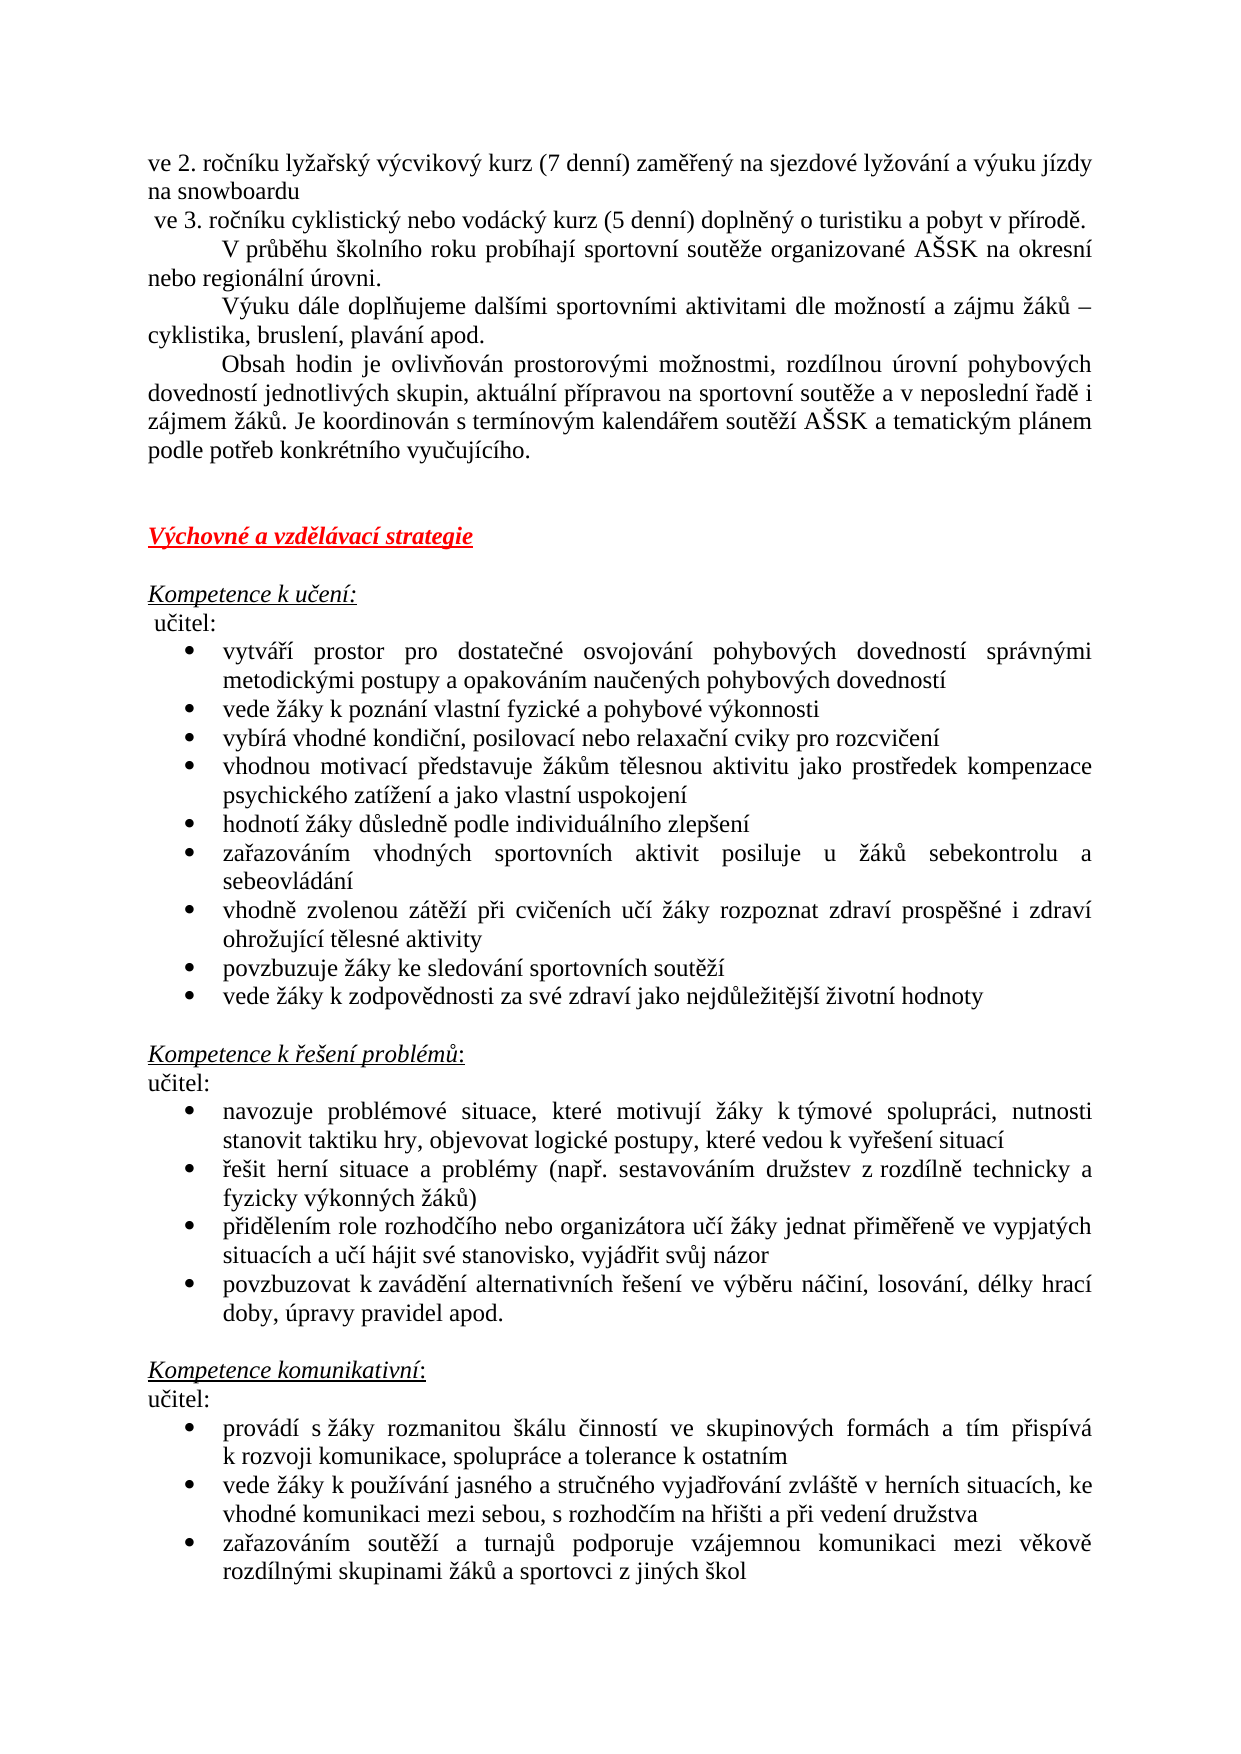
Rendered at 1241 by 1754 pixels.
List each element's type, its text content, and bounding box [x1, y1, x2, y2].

list povzbuzovat k zavádění alternativních řešení ve výběru náčiní, losování, délky hrací doby, úpravy pravidel apod. [185, 1269, 1093, 1326]
text V průběhu školního roku probíhají sportovní soutěže organizované AŠSK na okresní nebo regionální úrovni. [148, 234, 1093, 291]
list přidělením role rozhodčího nebo organizátora učí žáky jednat přiměřeně ve vypjatých situacích a učí hájit své stanovisko, vyjádřit svůj názor [185, 1211, 1093, 1269]
text Kompetence k učení: [148, 579, 1093, 608]
list navozuje problémové situace, které motivují žáky k týmové spolupráci, nutnosti stanovit taktiku hry, objevovat logické postupy, které vedou k vyřešení situací [185, 1096, 1093, 1154]
list zařazováním vhodných sportovních aktivit posiluje u žáků sebekontrolu a sebeovládání [185, 838, 1093, 895]
list vede žáky k zodpovědnosti za své zdraví jako nejdůležitější životní hodnoty [185, 981, 1093, 1010]
list vhodně zvolenou zátěží při cvičeních učí žáky rozpoznat zdraví prospěšné i zdraví ohrožující tělesné aktivity [185, 895, 1093, 953]
list zařazováním soutěží a turnajů podporuje vzájemnou komunikaci mezi věkově rozdílnými skupinami žáků a sportovci z jiných škol [185, 1528, 1093, 1585]
list provádí s žáky rozmanitou škálu činností ve skupinových formách a tím přispívá k rozvoji komunikace, spolupráce a tolerance k ostatním [185, 1413, 1093, 1470]
text učitel: [148, 608, 1093, 636]
text Výchovné a vzdělávací strategie [148, 521, 1093, 550]
text Kompetence k řešení problémů: [148, 1039, 1093, 1068]
list vybírá vhodné kondiční, posilovací nebo relaxační cviky pro rozcvičení [185, 723, 1093, 751]
text Výuku dále doplňujeme dalšími sportovními aktivitami dle možností a zájmu žáků – cyklistika, bruslení, plavání apod. [148, 291, 1093, 349]
list vede žáky k poznání vlastní fyzické a pohybové výkonnosti [185, 694, 1093, 723]
list vhodnou motivací představuje žákům tělesnou aktivitu jako prostředek kompenzace psychického zatížení a jako vlastní uspokojení [185, 751, 1093, 809]
text ve 2. ročníku lyžařský výcvikový kurz (7 denní) zaměřený na sjezdové lyžování a výuku jízdy na snowboardu [148, 148, 1093, 205]
list hodnotí žáky důsledně podle individuálního zlepšení [185, 809, 1093, 838]
text ve 3. ročníku cyklistický nebo vodácký kurz (5 denní) doplněný o turistiku a pobyt v přírodě. [148, 205, 1093, 234]
text Obsah hodin je ovlivňován prostorovými možnostmi, rozdílnou úrovní pohybových dovedností jednotlivých skupin, aktuální přípravou na sportovní soutěže a v neposlední řadě i zájmem žáků. Je koordinován s termínovým kalendářem soutěží AŠSK a tematickým plánem podle potřeb konkrétního vyučujícího. [148, 349, 1093, 464]
list vede žáky k používání jasného a stručného vyjadřování zvláště v herních situacích, ke vhodné komunikaci mezi sebou, s rozhodčím na hřišti a při vedení družstva [185, 1470, 1093, 1528]
text učitel: [148, 1384, 1093, 1413]
text Kompetence komunikativní: [148, 1355, 1093, 1384]
text učitel: [148, 1068, 1093, 1096]
list řešit herní situace a problémy (např. sestavováním družstev z rozdílně technicky a fyzicky výkonných žáků) [185, 1154, 1093, 1211]
list povzbuzuje žáky ke sledování sportovních soutěží [185, 953, 1093, 981]
list vytváří prostor pro dostatečné osvojování pohybových dovedností správnými metodickými postupy a opakováním naučených pohybových dovedností [185, 636, 1093, 694]
